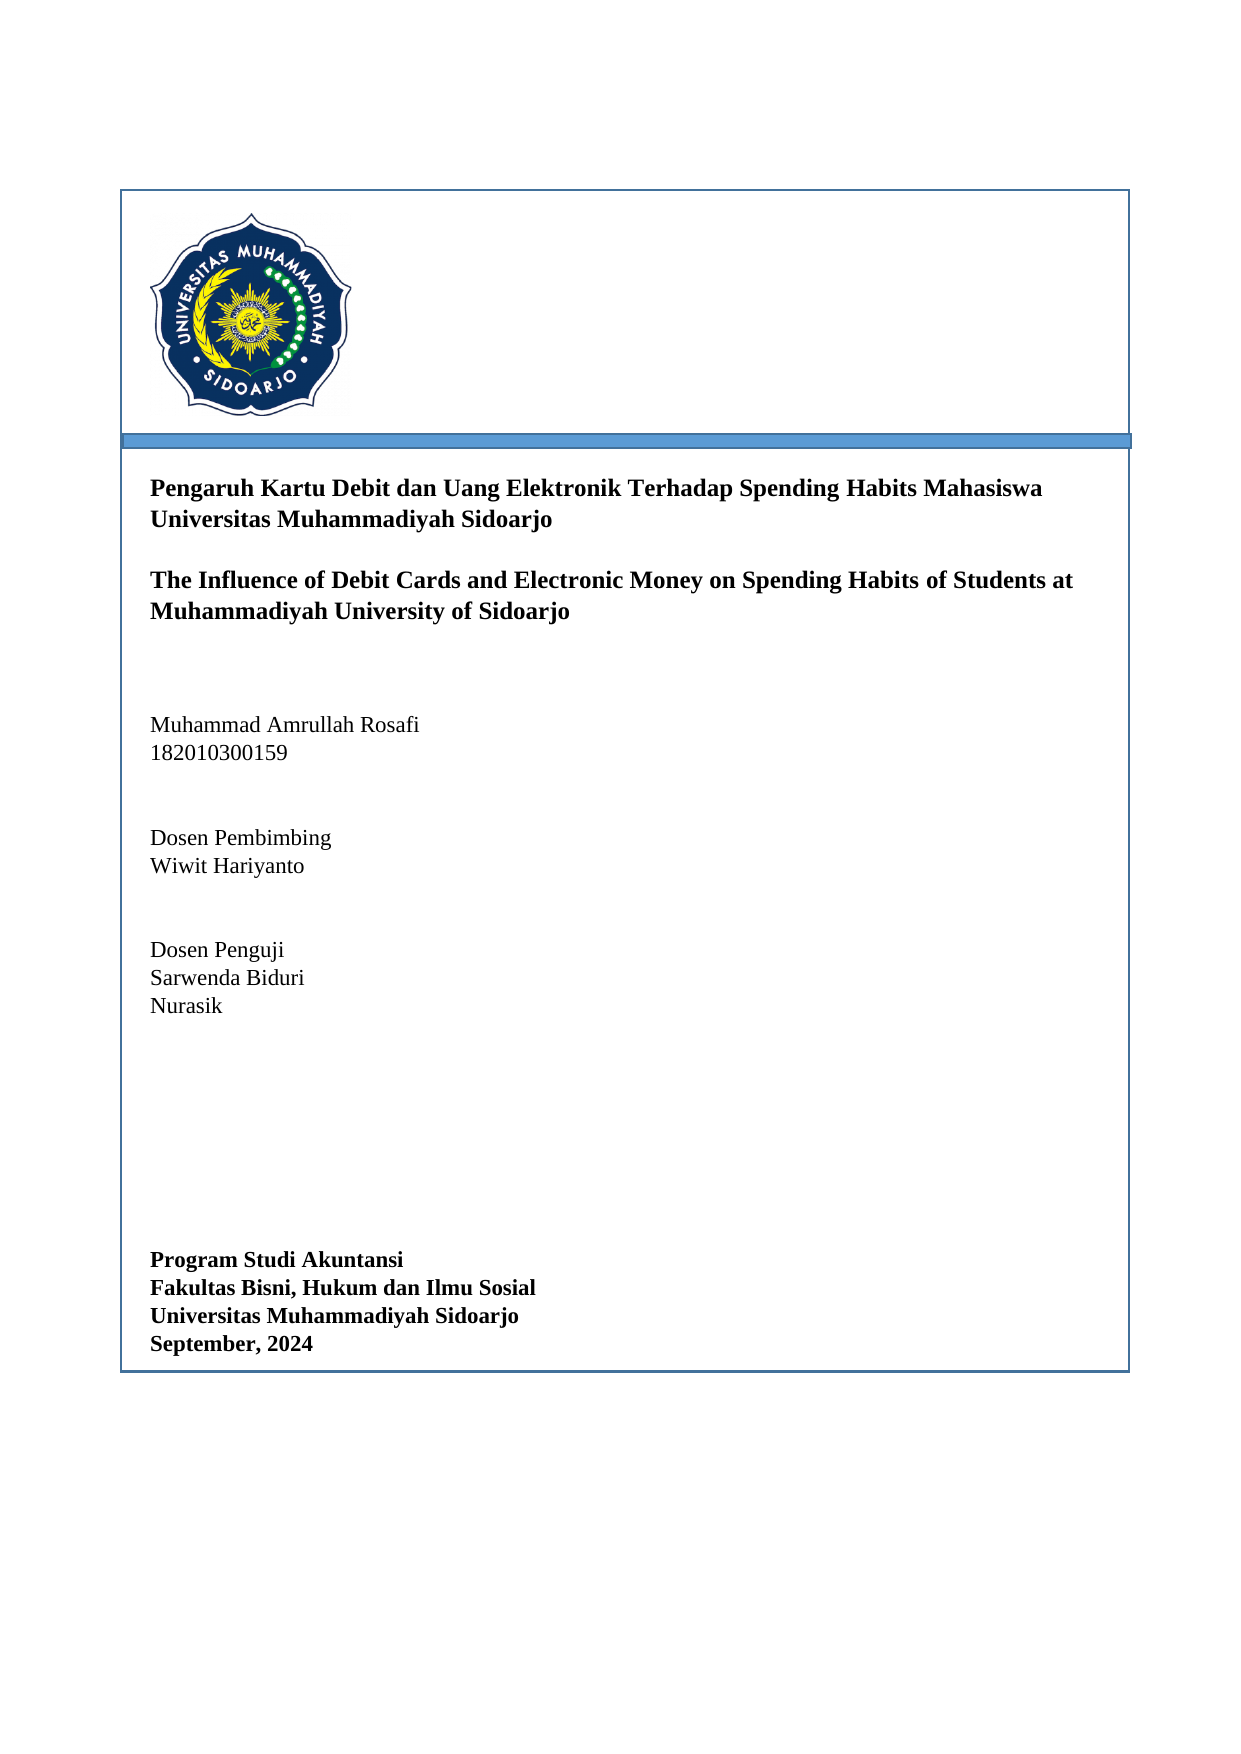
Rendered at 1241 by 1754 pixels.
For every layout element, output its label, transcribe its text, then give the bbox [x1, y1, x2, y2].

text Dosen Penguji [150, 936, 1090, 963]
text Pengaruh Kartu Debit dan Uang Elektronik Terhadap Spending Habits Mahasiswa Universitas Muhammadiyah Sidoarjo [150, 473, 1090, 533]
text Universitas Muhammadiyah Sidoarjo [150, 1302, 1090, 1328]
text The Influence of Debit Cards and Electronic Money on Spending Habits of Students at Muhammadiyah University of Sidoarjo [150, 566, 1090, 625]
text Muhammad Amrullah Rosafi [150, 711, 1090, 738]
text September, 2024 [150, 1330, 1090, 1356]
text Dosen Pembimbing [150, 824, 1090, 850]
text Wiwit Hariyanto [150, 852, 1090, 878]
picture [150, 213, 352, 416]
text Sarwenda Biduri [150, 964, 1090, 991]
text 182010300159 [150, 739, 1090, 766]
text Nurasik [150, 993, 1090, 1019]
text Program Studi Akuntansi [150, 1246, 1090, 1272]
text Fakultas Bisni, Hukum dan Ilmu Sosial [150, 1274, 1090, 1300]
